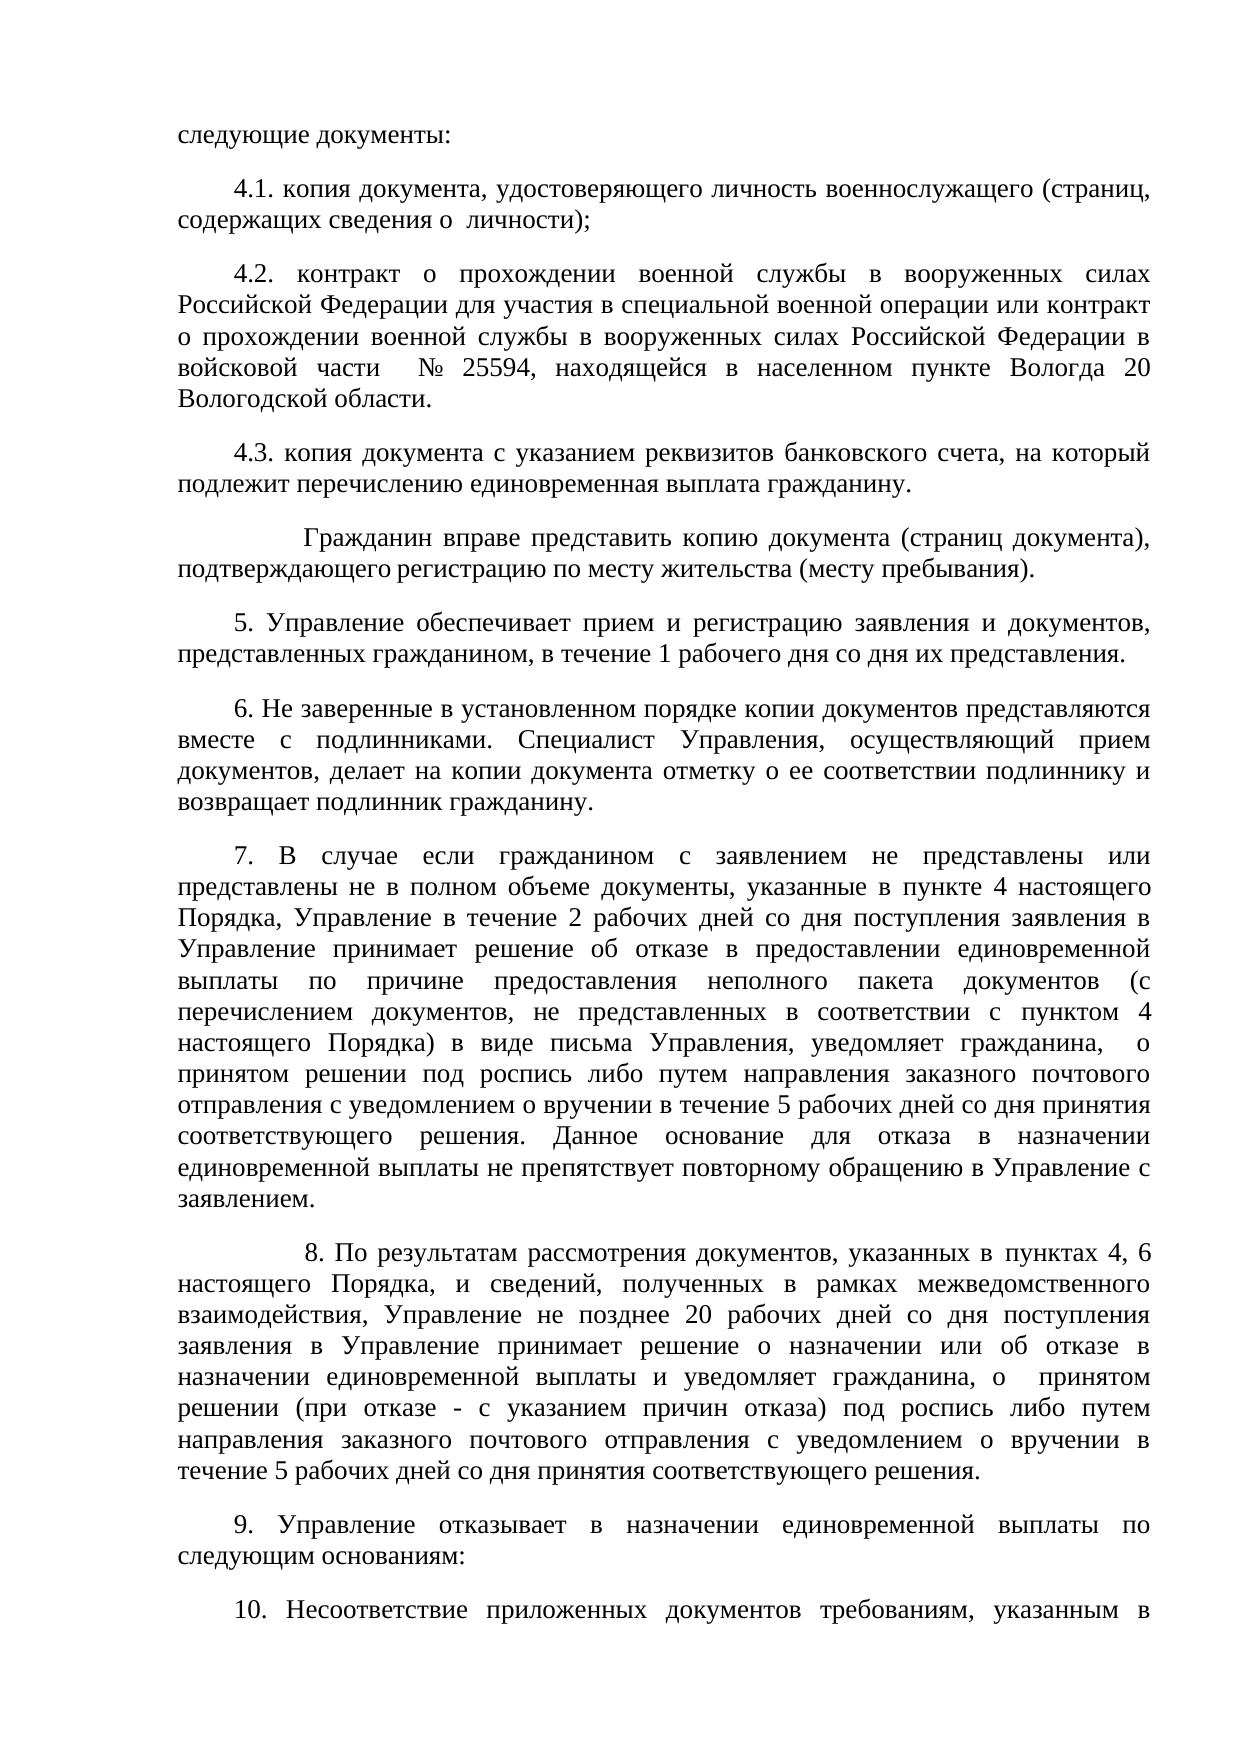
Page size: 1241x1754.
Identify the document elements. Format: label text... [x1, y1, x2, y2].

text 4.2. контракт о прохождении военной службы в вооруженных силах Российской Федерации для участия в специальной военной операции или контракт о прохождении военной службы в вооруженных силах Российской Федерации в войсковой части № 25594, находящейся в населенном пункте Вологда 20 Вологодской области. [177, 257, 1152, 413]
text Гражданин вправе представить копию документа (страниц документа), подтверждающего регистрацию по месту жительства (месту пребывания). [177, 521, 1152, 583]
text 4.3. копия документа с указанием реквизитов банковского счета, на который подлежит перечислению единовременная выплата гражданину. [177, 436, 1152, 498]
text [177, 118, 1152, 149]
text 8. По результатам рассмотрения документов, указанных в пунктах 4, 6 настоящего Порядка, и сведений, полученных в рамках межведомственного взаимодействия, Управление не позднее 20 рабочих дней со дня поступления заявления в Управление принимает решение о назначении или об отказе в назначении единовременной выплаты и уведомляет гражданина, о принятом решении (при отказе - с указанием причин отказа) под роспись либо путем направления заказного почтового отправления с уведомлением о вручении в течение 5 рабочих дней со дня принятия соответствующего решения. [177, 1236, 1152, 1485]
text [177, 1593, 1152, 1624]
text 4.1. копия документа, удостоверяющего личность военнослужащего (страниц, содержащих сведения о личности); [177, 172, 1152, 234]
text 5. Управление обеспечивает прием и регистрацию заявления и документов, представленных гражданином, в течение 1 рабочего дня со дня их представления. [177, 606, 1152, 669]
text 9. Управление отказывает в назначении единовременной выплаты по следующим основаниям: [177, 1508, 1152, 1570]
text 7. В случае если гражданином с заявлением не представлены или представлены не в полном объеме документы, указанные в пункте 4 настоящего Порядка, Управление в течение 2 рабочих дней со дня поступления заявления в Управление принимает решение об отказе в предоставлении единовременной выплаты по причине предоставления неполного пакета документов (с перечислением документов, не представленных в соответствии с пунктом 4 настоящего Порядка) в виде письма Управления, уведомляет гражданина, о принятом решении под роспись либо путем направления заказного почтового отправления с уведомлением о вручении в течение 5 рабочих дней со дня принятия соответствующего решения. Данное основание для отказа в назначении единовременной выплаты не препятствует повторному обращению в Управление с заявлением. [177, 839, 1152, 1213]
text 6. Не заверенные в установленном порядке копии документов представляются вместе с подлинниками. Специалист Управления, осуществляющий прием документов, делает на копии документа отметку о ее соответствии подлиннику и возвращает подлинник гражданину. [177, 692, 1152, 816]
